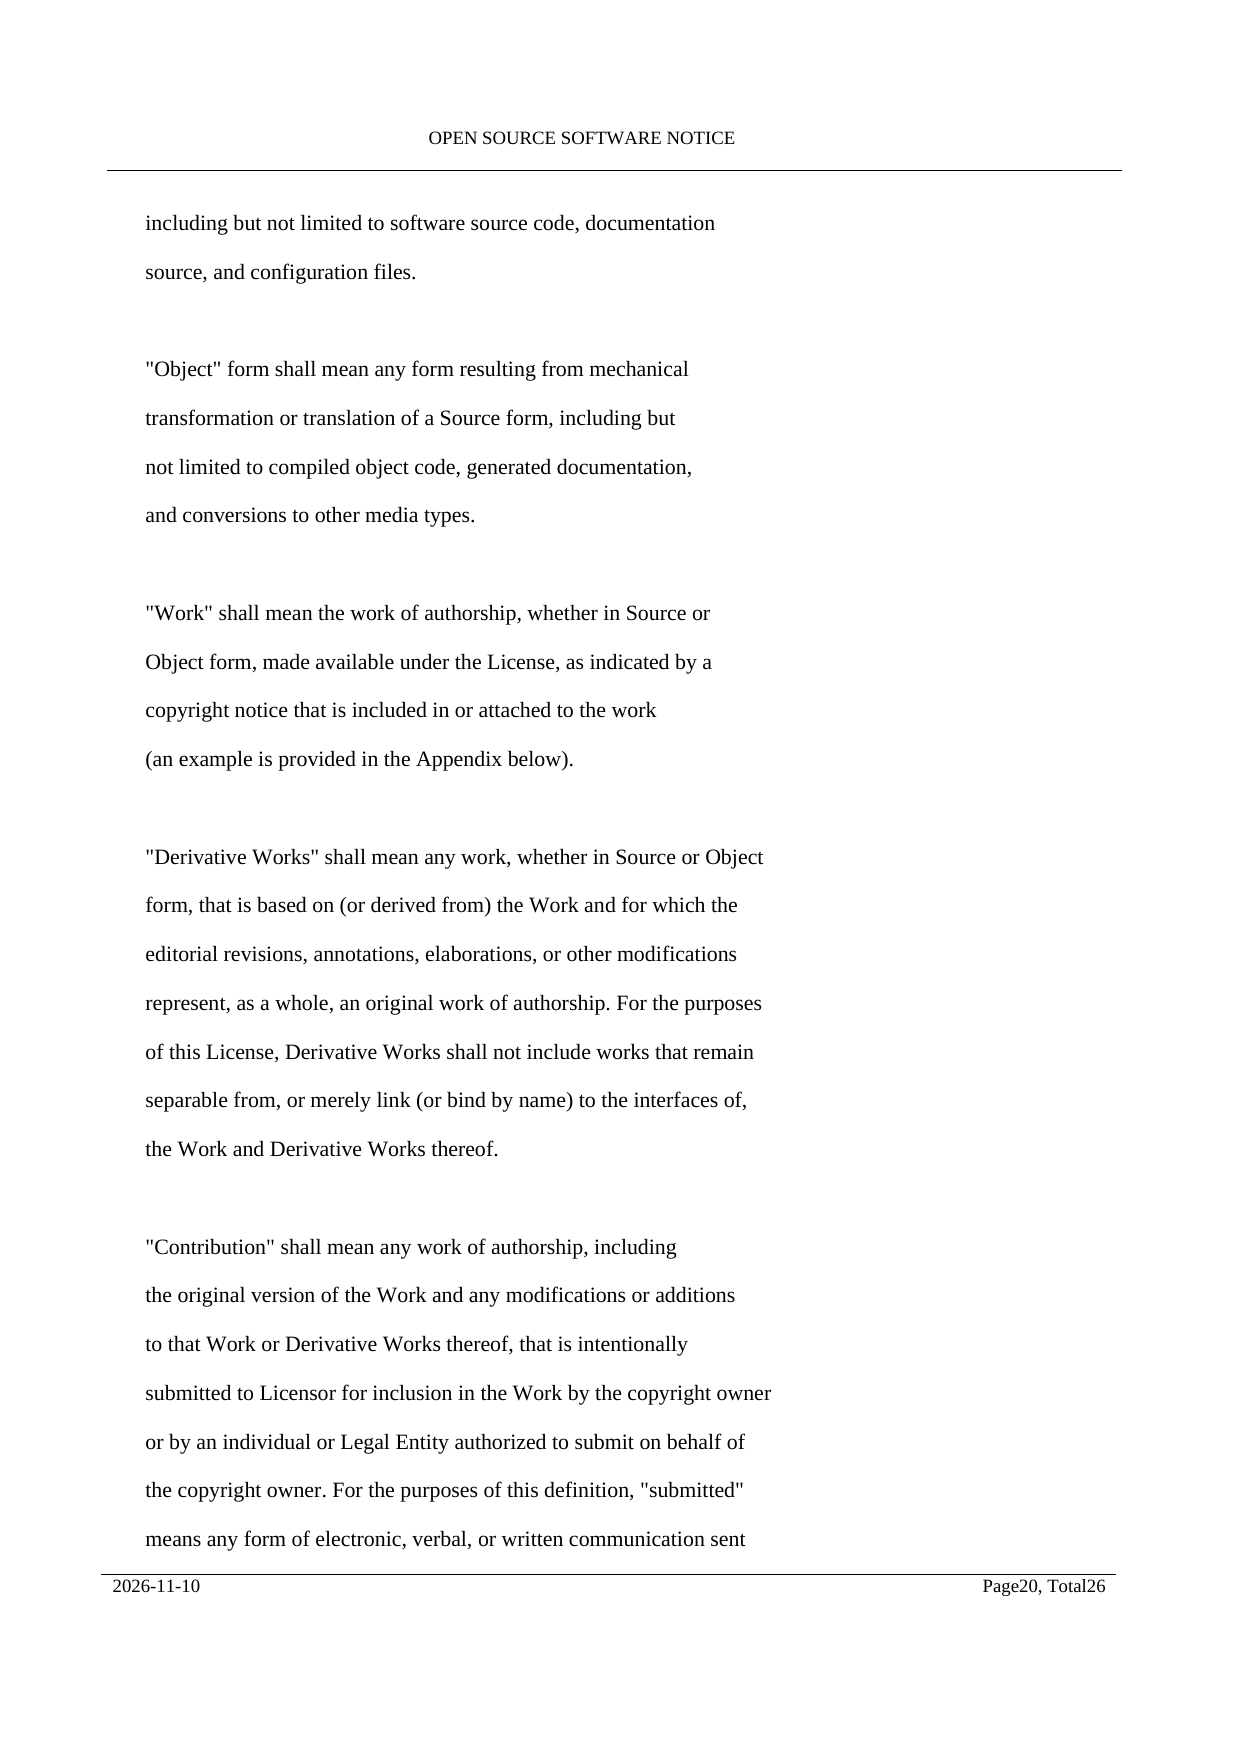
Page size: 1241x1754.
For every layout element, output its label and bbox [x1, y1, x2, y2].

text [112, 206, 1128, 1555]
